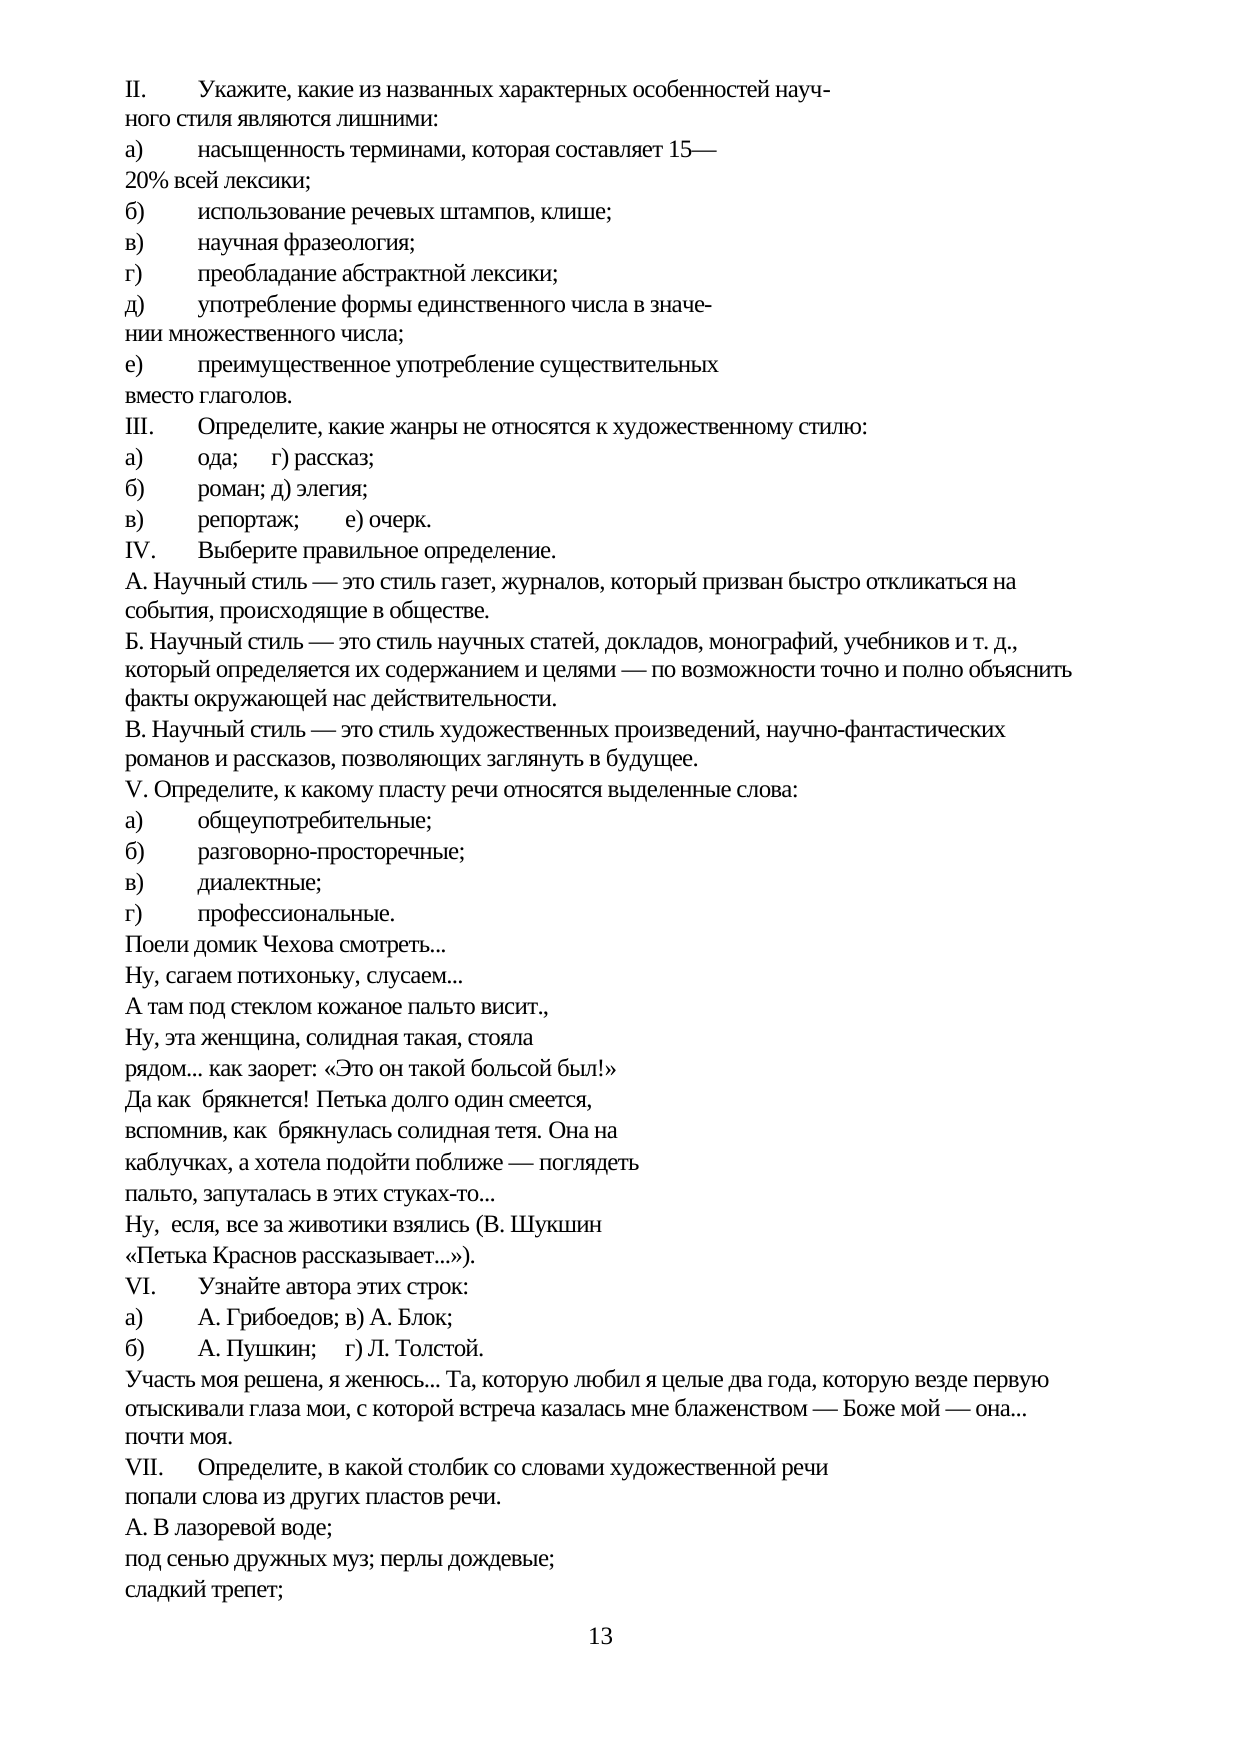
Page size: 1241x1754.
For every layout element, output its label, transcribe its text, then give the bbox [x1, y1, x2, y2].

text IV. Выберите правильное определение. [124, 535, 1077, 564]
text б) использование речевых штампов, клише; [124, 196, 1077, 224]
text под сенью дружных муз; перлы дождевые; [124, 1543, 1077, 1572]
text г) преобладание абстрактной лексики; [124, 258, 1077, 287]
text Б. Научный стиль — это стиль научных статей, докладов, монографий, учебников и т. д., который определяется их содержанием и целями — по возможности точно и полно объяснить факты окружающей нас действительности. [124, 626, 1077, 712]
text VII. Определите, в какой столбик со словами художественной речи попали слова из других пластов речи. [124, 1452, 1077, 1510]
text а) насыщенность терминами, которая составляет 15— [124, 134, 1077, 162]
text VI. Узнайте автора этих строк: [124, 1271, 1077, 1299]
text пальто, запуталась в этих стуках-то... [124, 1178, 1077, 1206]
text III. Определите, какие жанры не относятся к художественному стилю: [124, 411, 1077, 439]
text в) научная фразеология; [124, 227, 1077, 256]
text В. Научный стиль — это стиль художественных произведений, научно-фантастических романов и рассказов, позволяющих заглянуть в будущее. [124, 714, 1077, 772]
text г) профессиональные. [124, 898, 1077, 927]
text рядом... как заорет: «Это он такой больсой был!» [124, 1053, 1077, 1082]
text сладкий трепет; [124, 1574, 1077, 1603]
text Да как брякнется! Петька долго один смеется, [124, 1084, 1077, 1113]
text а) общеупотребительные; [124, 805, 1077, 834]
text А там под стеклом кожаное пальто висит., [124, 991, 1077, 1020]
text а) ода; г) рассказ; [124, 442, 1077, 471]
text каблучках, а хотела подойти поближе — поглядеть [124, 1147, 1077, 1175]
text вспомнив, как брякнулась солидная тетя. Она на [124, 1116, 1077, 1144]
text Ну, сагаем потихоньку, слусаем... [124, 960, 1077, 989]
text 20% всей лексики; [124, 165, 1077, 193]
text Участь моя решена, я женюсь... Та, которую любил я целые два года, которую везде первую отыскивали глаза мои, с которой встреча казалась мне блаженством — Боже мой — она... почти моя. [124, 1364, 1077, 1450]
text б) роман; д) элегия; [124, 473, 1077, 502]
text в) диалектные; [124, 867, 1077, 896]
text V. Определите, к какому пласту речи относятся выделенные слова: [124, 774, 1077, 803]
text Ну, есля, все за животики взялись (В. Шукшин [124, 1209, 1077, 1237]
text д) употребление формы единственного числа в значе- нии множественного числа; [124, 289, 1077, 346]
text Ну, эта женщина, солидная такая, стояла [124, 1022, 1077, 1051]
text вместо глаголов. [124, 380, 1077, 408]
text А. Научный стиль — это стиль газет, журналов, который призван быстро откликаться на события, происходящие в обществе. [124, 566, 1077, 623]
text а) А. Грибоедов; в) А. Блок; [124, 1302, 1077, 1331]
text «Петька Краснов рассказывает...»). [124, 1240, 1077, 1268]
text Поели домик Чехова смотреть... [124, 929, 1077, 958]
text II. Укажите, какие из названных характерных особенностей науч- ного стиля являются лишними: [124, 74, 1077, 131]
text б) разговорно-просторечные; [124, 836, 1077, 865]
text А. В лазоревой воде; [124, 1512, 1077, 1541]
text в) репортаж; е) очерк. [124, 504, 1077, 533]
text б) А. Пушкин; г) Л. Толстой. [124, 1333, 1077, 1362]
text е) преимущественное употребление существительных [124, 349, 1077, 377]
